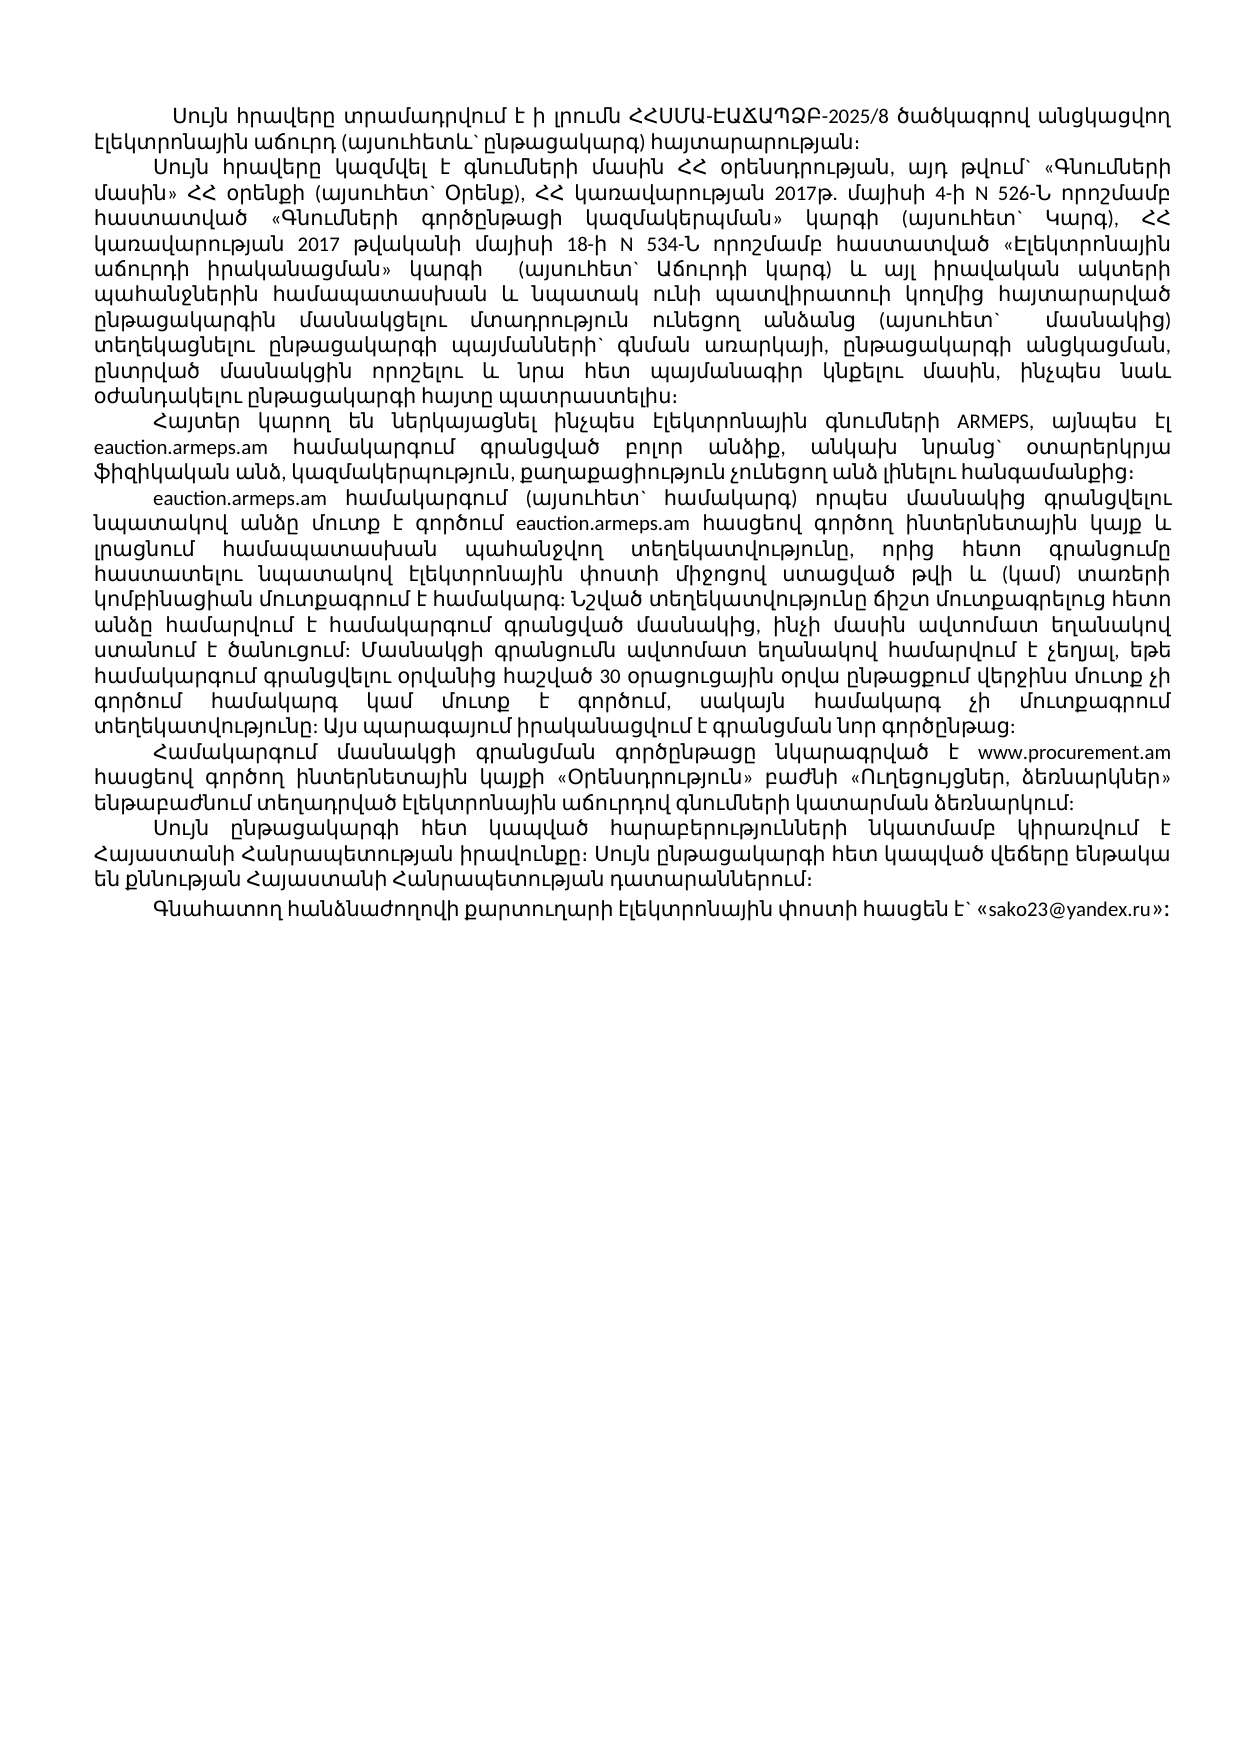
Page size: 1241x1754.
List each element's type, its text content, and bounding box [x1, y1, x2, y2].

text eauction.armeps.am համակարգում (այսուհետ` համակարգ) որպես մասնակից գրանցվելու նպատակով անձը մուտք է գործում eauction.armeps.am հասցեով գործող ինտերնետային կայք և լրացնում համապատասխան պահանջվող տեղեկատվությունը, որից հետո գրանցումը հաստատելու նպատակով էլեկտրոնային փոստի միջոցով ստացված թվի և (կամ) տառերի կոմբինացիան մուտքագրում է համակարգ: Նշված տեղեկատվությունը ճիշտ մուտքագրելուց հետո անձը համարվում է համակարգում գրանցված մասնակից, ինչի մասին ավտոմատ եղանակով ստանում է ծանուցում: Մասնակցի գրանցումն ավտոմատ եղանակով համարվում է չեղյալ, եթե համակարգում գրանցվելու օրվանից հաշված 30 օրացուցային օրվա ընթացքում վերջինս մուտք չի գործում համակարգ կամ մուտք է գործում, սակայն համակարգ չի մուտքագրում տեղեկատվությունը: Այս պարագայում իրականացվում է գրանցման նոր գործընթաց: [94, 485, 1171, 739]
text Սույն հրավերը տրամադրվում է ի լրումն ՀՀՍՄԱ-ԷԱՃԱՊՁԲ-2025/8 ծածկագրով անցկացվող էլեկտրոնային աճուրդ (այսուհետև` ընթացակարգ) հայտարարության։ [94, 104, 1171, 154]
text Սույն ընթացակարգի հետ կապված հարաբերությունների նկատմամբ կիրառվում է Հայաստանի Հանրապետության իրավունքը։ Սույն ընթացակարգի հետ կապված վեճերը ենթակա են քննության Հայաստանի Հանրապետության դատարաններում։ [94, 815, 1171, 892]
text Գնահատող հանձնաժողովի քարտուղարի էլեկտրոնային փոստի հասցեն է` «sako23@yandex.ru»: [94, 892, 1171, 922]
text Հայտեր կարող են ներկայացնել ինչպես էլեկտրոնային գնումների ARMEPS, այնպես էլ eauction.armeps.am համակարգում գրանցված բոլոր անձիք, անկախ նրանց` օտարերկրյա ֆիզիկական անձ, կազմակերպություն, քաղաքացիություն չունեցող անձ լինելու հանգամանքից։ [94, 409, 1171, 485]
text Սույն հրավերը կազմվել է գնումների մասին ՀՀ օրենսդրության, այդ թվում` «Գնումների մասին» ՀՀ օրենքի (այսուհետ` Օրենք), ՀՀ կառավարության 2017թ. մայիսի 4-ի N 526-Ն որոշմամբ հաստատված «Գնումների գործընթացի կազմակերպման» կարգի (այսուհետ` Կարգ), ՀՀ կառավարության 2017 թվականի մայիսի 18-ի N 534-Ն որոշմամբ հաստատված «Էլեկտրոնային աճուրդի իրականացման» կարգի (այսուհետ` Աճուրդի կարգ) և այլ իրավական ակտերի պահանջներին համապատասխան և նպատակ ունի պատվիրատուի կողմից հայտարարված ընթացակարգին մասնակցելու մտադրություն ունեցող անձանց (այսուհետ` մասնակից) տեղեկացնելու ընթացակարգի պայմանների` գնման առարկայի, ընթացակարգի անցկացման, ընտրված մասնակցին որոշելու և նրա հետ պայմանագիր կնքելու մասին, ինչպես նաև օժանդակելու ընթացակարգի հայտը պատրաստելիս։ [94, 154, 1171, 409]
text Համակարգում մասնակցի գրանցման գործընթացը նկարագրված է www.procurement.am հասցեով գործող ինտերնետային կայքի «Օրենսդրություն» բաժնի «Ուղեցույցներ, ձեռնարկներ» ենթաբաժնում տեղադրված էլեկտրոնային աճուրդով գնումների կատարման ձեռնարկում: [94, 739, 1171, 815]
